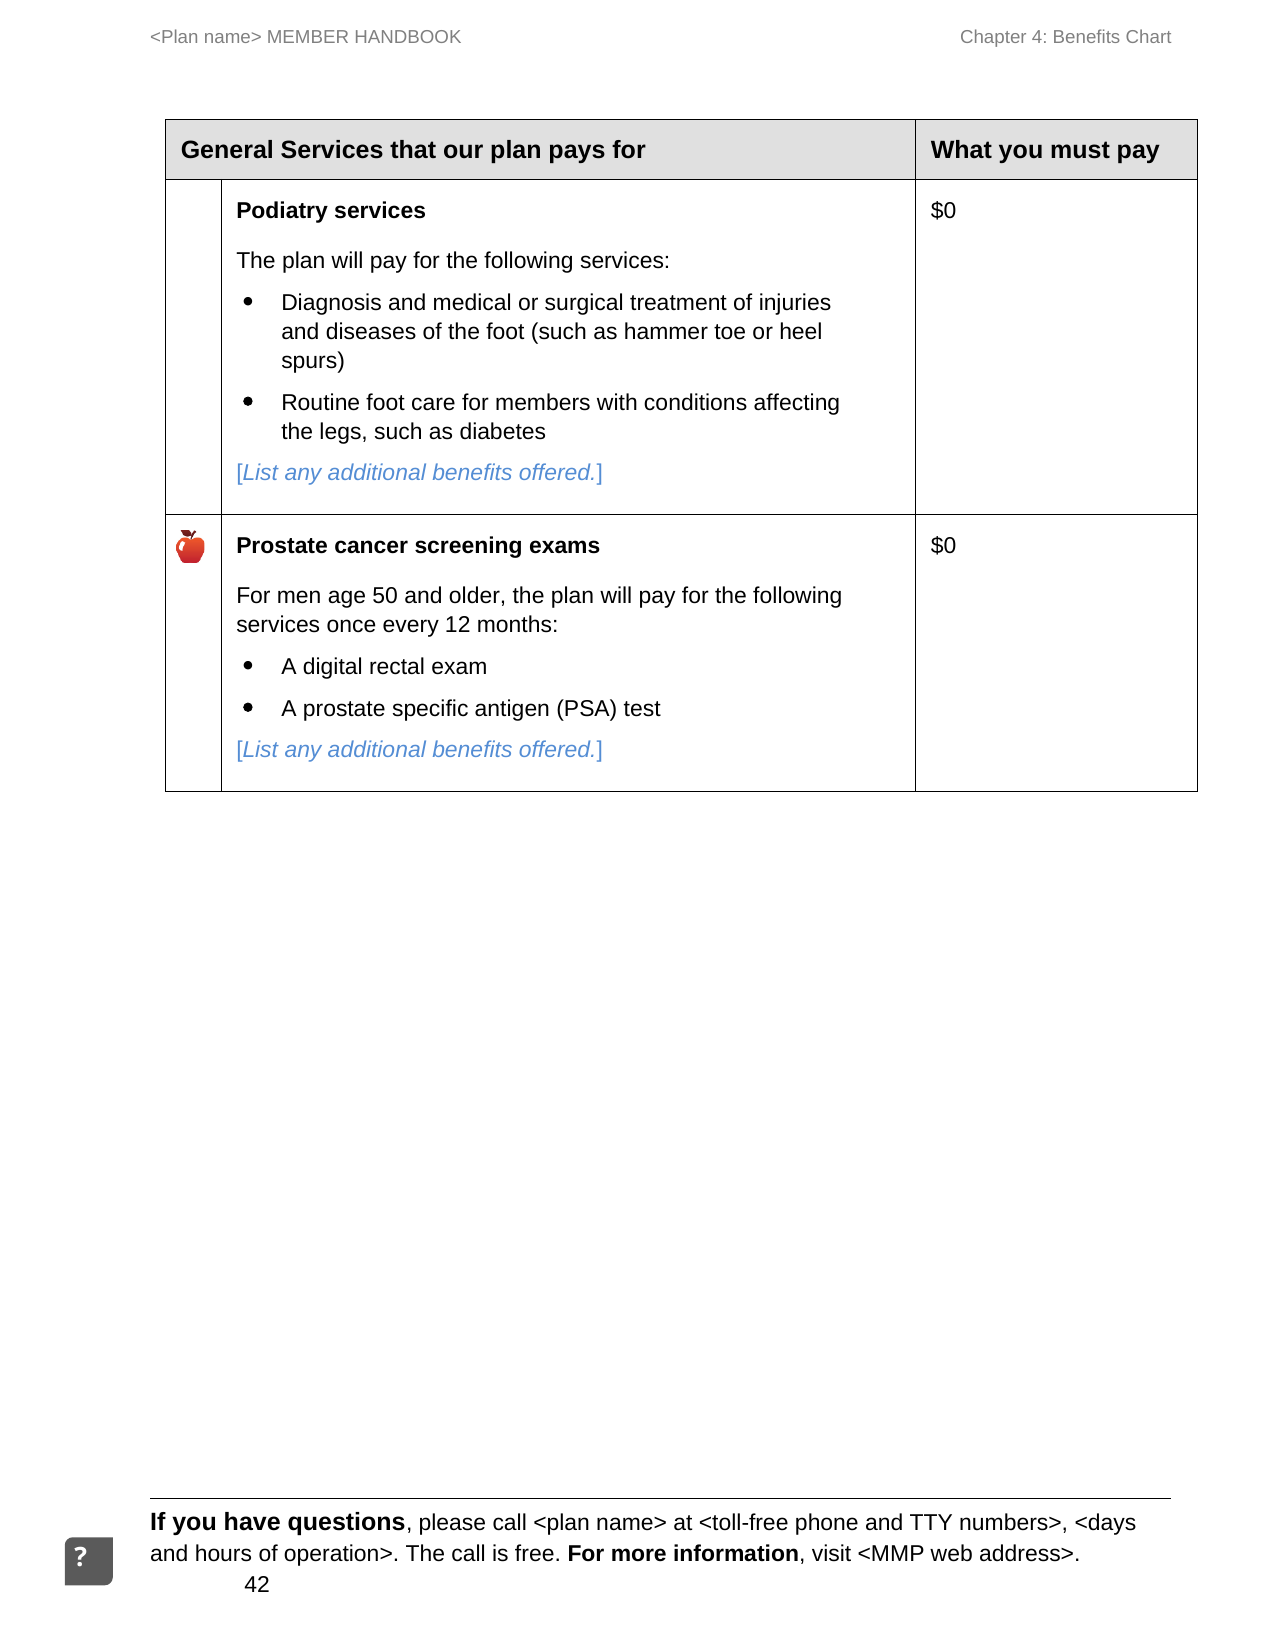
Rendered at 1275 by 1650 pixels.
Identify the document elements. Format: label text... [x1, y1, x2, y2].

table_header What you must pay [916, 120, 1197, 179]
table_cell $0 [916, 180, 1197, 514]
table_header General Services that our plan pays for [166, 120, 915, 179]
table_cell [166, 515, 221, 791]
table_cell Podiatry services The plan will pay for the following services: Diagnosis and medical or surgical treatment of injuries and diseases of the foot (such as hammer toe or heel spurs) Routine foot care for members with conditions affecting the legs, such as diabetes [List any additional benefits offered.] [222, 180, 915, 514]
table_cell [166, 180, 221, 514]
picture [176, 530, 205, 563]
table_cell $0 [916, 515, 1197, 791]
table_cell Prostate cancer screening exams For men age 50 and older, the plan will pay for the following services once every 12 months: A digital rectal exam A prostate specific antigen (PSA) test [List any additional benefits offered.] [222, 515, 915, 791]
